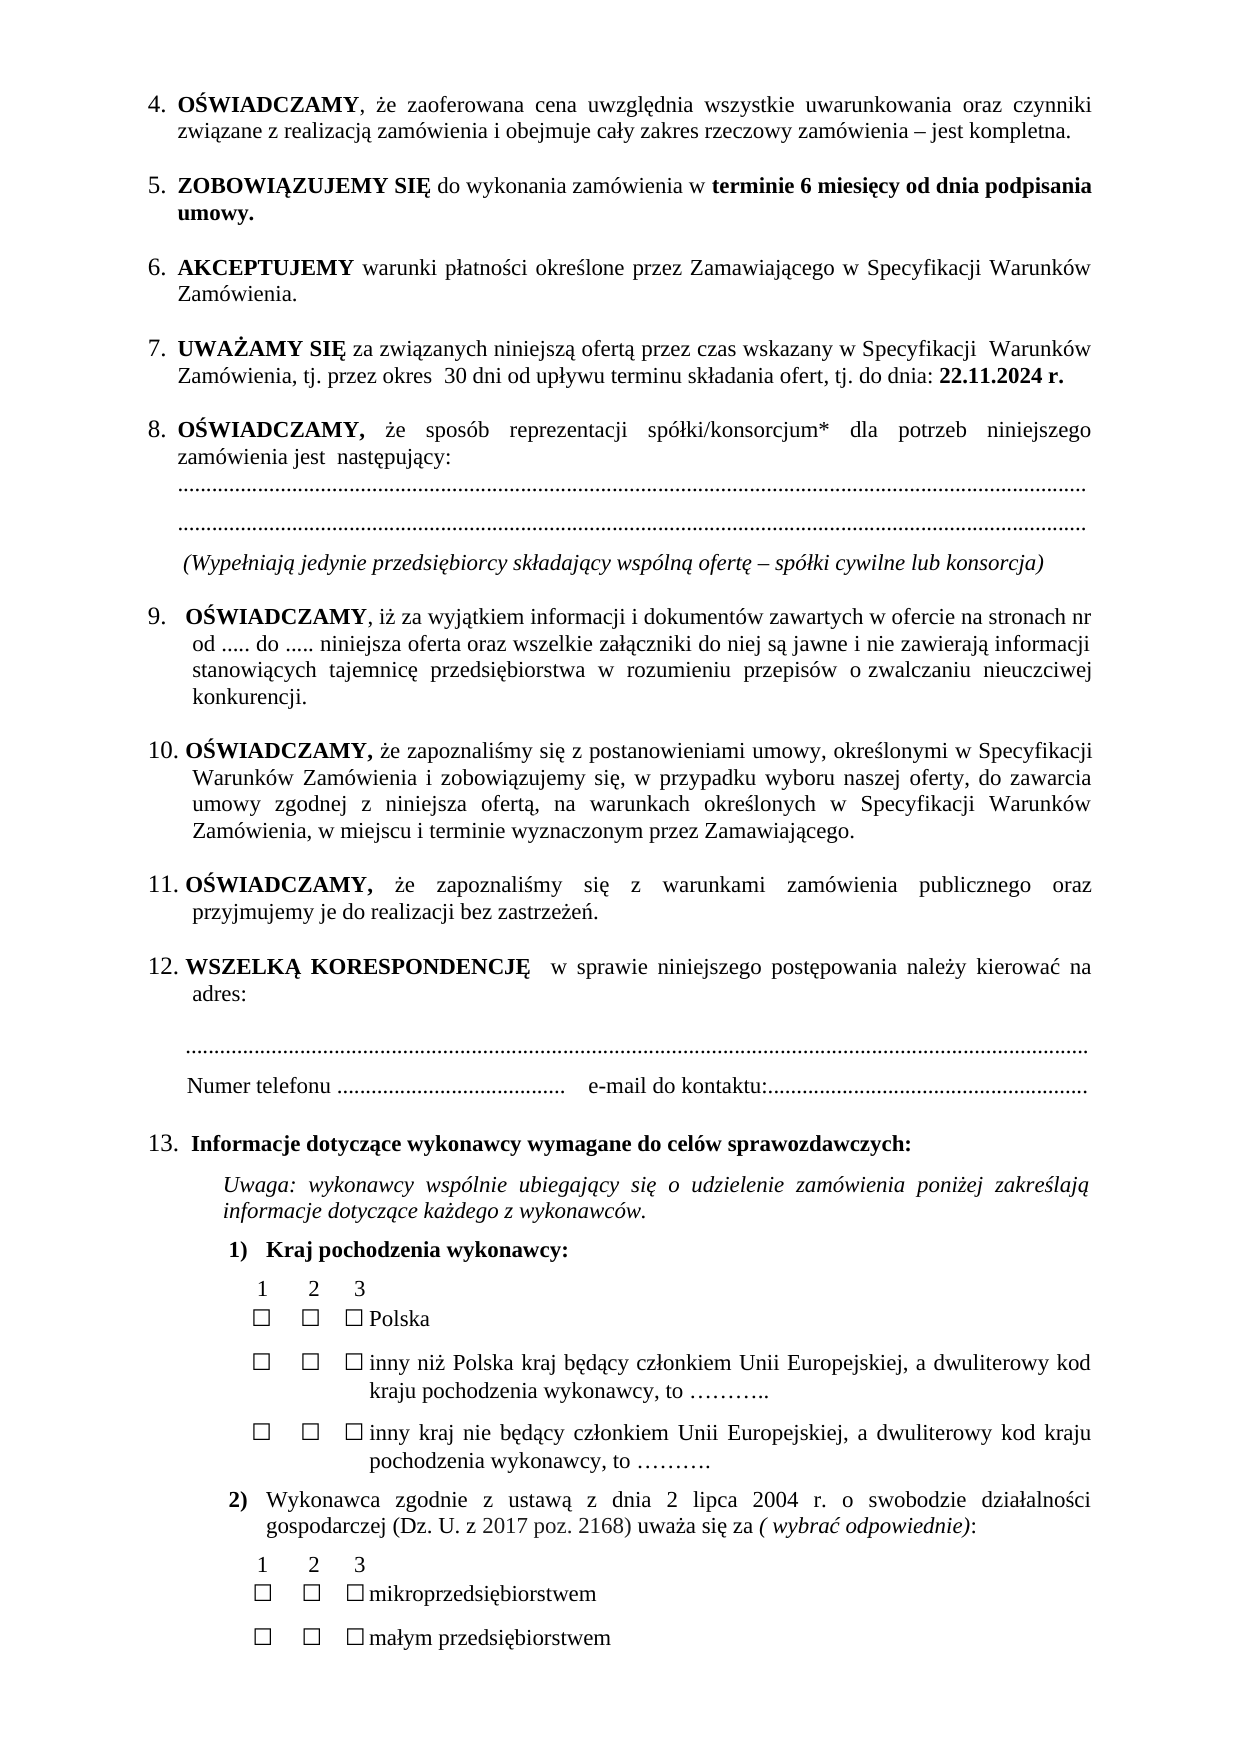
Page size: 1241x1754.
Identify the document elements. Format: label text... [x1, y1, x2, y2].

list OŚWIADCZAMY, że sposób reprezentacji spółki/konsorcjum* dla potrzeb niniejszego zamówienia jest następujący: [148, 414, 1093, 469]
text małym przedsiębiorstwem [252, 1621, 1093, 1652]
text ............................................................................................................................................................... [177, 509, 1093, 535]
list ZOBOWIĄZUJEMY SIĘ do wykonania zamówienia w terminie 6 miesięcy od dnia podpisania umowy. [148, 170, 1093, 225]
text mikroprzedsiębiorstwem [252, 1577, 1093, 1608]
text Uwaga: wykonawcy wspólnie ubiegający się o udzielenie zamówienia poniżej zakreślają informacje dotyczące każdego z wykonawców. [223, 1171, 1093, 1224]
text Numer telefonu ........................................ e-mail do kontaktu:........................................................ [187, 1072, 1093, 1098]
list WSZELKĄ KORESPONDENCJĘ w sprawie niniejszego postępowania należy kierować na adres: [148, 951, 1093, 1006]
text 1 2 3 [251, 1551, 1093, 1577]
list Wykonawca zgodnie z ustawą z dnia 2 lipca 2004 r. o swobodzie działalności gospodarczej (Dz. U. z 2017 poz. 2168) uważa się za ( wybrać odpowiednie): [228, 1486, 1093, 1538]
list AKCEPTUJEMY warunki płatności określone przez Zamawiającego w Specyfikacji Warunków Zamówienia. [148, 252, 1093, 307]
list UWAŻAMY SIĘ za związanych niniejszą ofertą przez czas wskazany w Specyfikacji Warunków Zamówienia, tj. przez okres 30 dni od upływu terminu składania ofert, tj. do dnia: 22.11.2024 r. [148, 333, 1093, 388]
text inny kraj nie będący członkiem Unii Europejskiej, a dwuliterowy kod kraju pochodzenia wykonawcy, to ………. [251, 1416, 1093, 1473]
text ............................................................................................................................................................... [177, 469, 1093, 496]
text inny niż Polska kraj będący członkiem Unii Europejskiej, a dwuliterowy kod kraju pochodzenia wykonawcy, to ……….. [251, 1345, 1093, 1403]
list OŚWIADCZAMY, że zaoferowana cena uwzględnia wszystkie uwarunkowania oraz czynniki związane z realizacją zamówienia i obejmuje cały zakres rzeczowy zamówienia – jest kompletna. [148, 89, 1093, 144]
list Kraj pochodzenia wykonawcy: [228, 1236, 1093, 1263]
list Informacje dotyczące wykonawcy wymagane do celów sprawozdawczych: [148, 1128, 1093, 1157]
list OŚWIADCZAMY, że zapoznaliśmy się z warunkami zamówienia publicznego oraz przyjmujemy je do realizacji bez zastrzeżeń. [148, 869, 1093, 925]
text 1 2 3 [251, 1275, 1093, 1302]
text Polska [251, 1302, 1093, 1333]
list OŚWIADCZAMY, że zapoznaliśmy się z postanowieniami umowy, określonymi w Specyfikacji Warunków Zamówienia i zobowiązujemy się, w przypadku wyboru naszej oferty, do zawarcia umowy zgodnej z niniejsza ofertą, na warunkach określonych w Specyfikacji Warunków Zamówienia, w miejscu i terminie wyznaczonym przez Zamawiającego. [148, 735, 1093, 843]
text (Wypełniają jedynie przedsiębiorcy składający wspólną ofertę – spółki cywilne lub konsorcja) [177, 548, 1093, 575]
text .............................................................................................................................................................. [185, 1032, 1093, 1059]
list OŚWIADCZAMY, iż za wyjątkiem informacji i dokumentów zawartych w ofercie na stronach nr od ..... do ..... niniejsza oferta oraz wszelkie załączniki do niej są jawne i nie zawierają informacji stanowiących tajemnicę przedsiębiorstwa w rozumieniu przepisów o zwalczaniu nieuczciwej konkurencji. [148, 601, 1093, 709]
